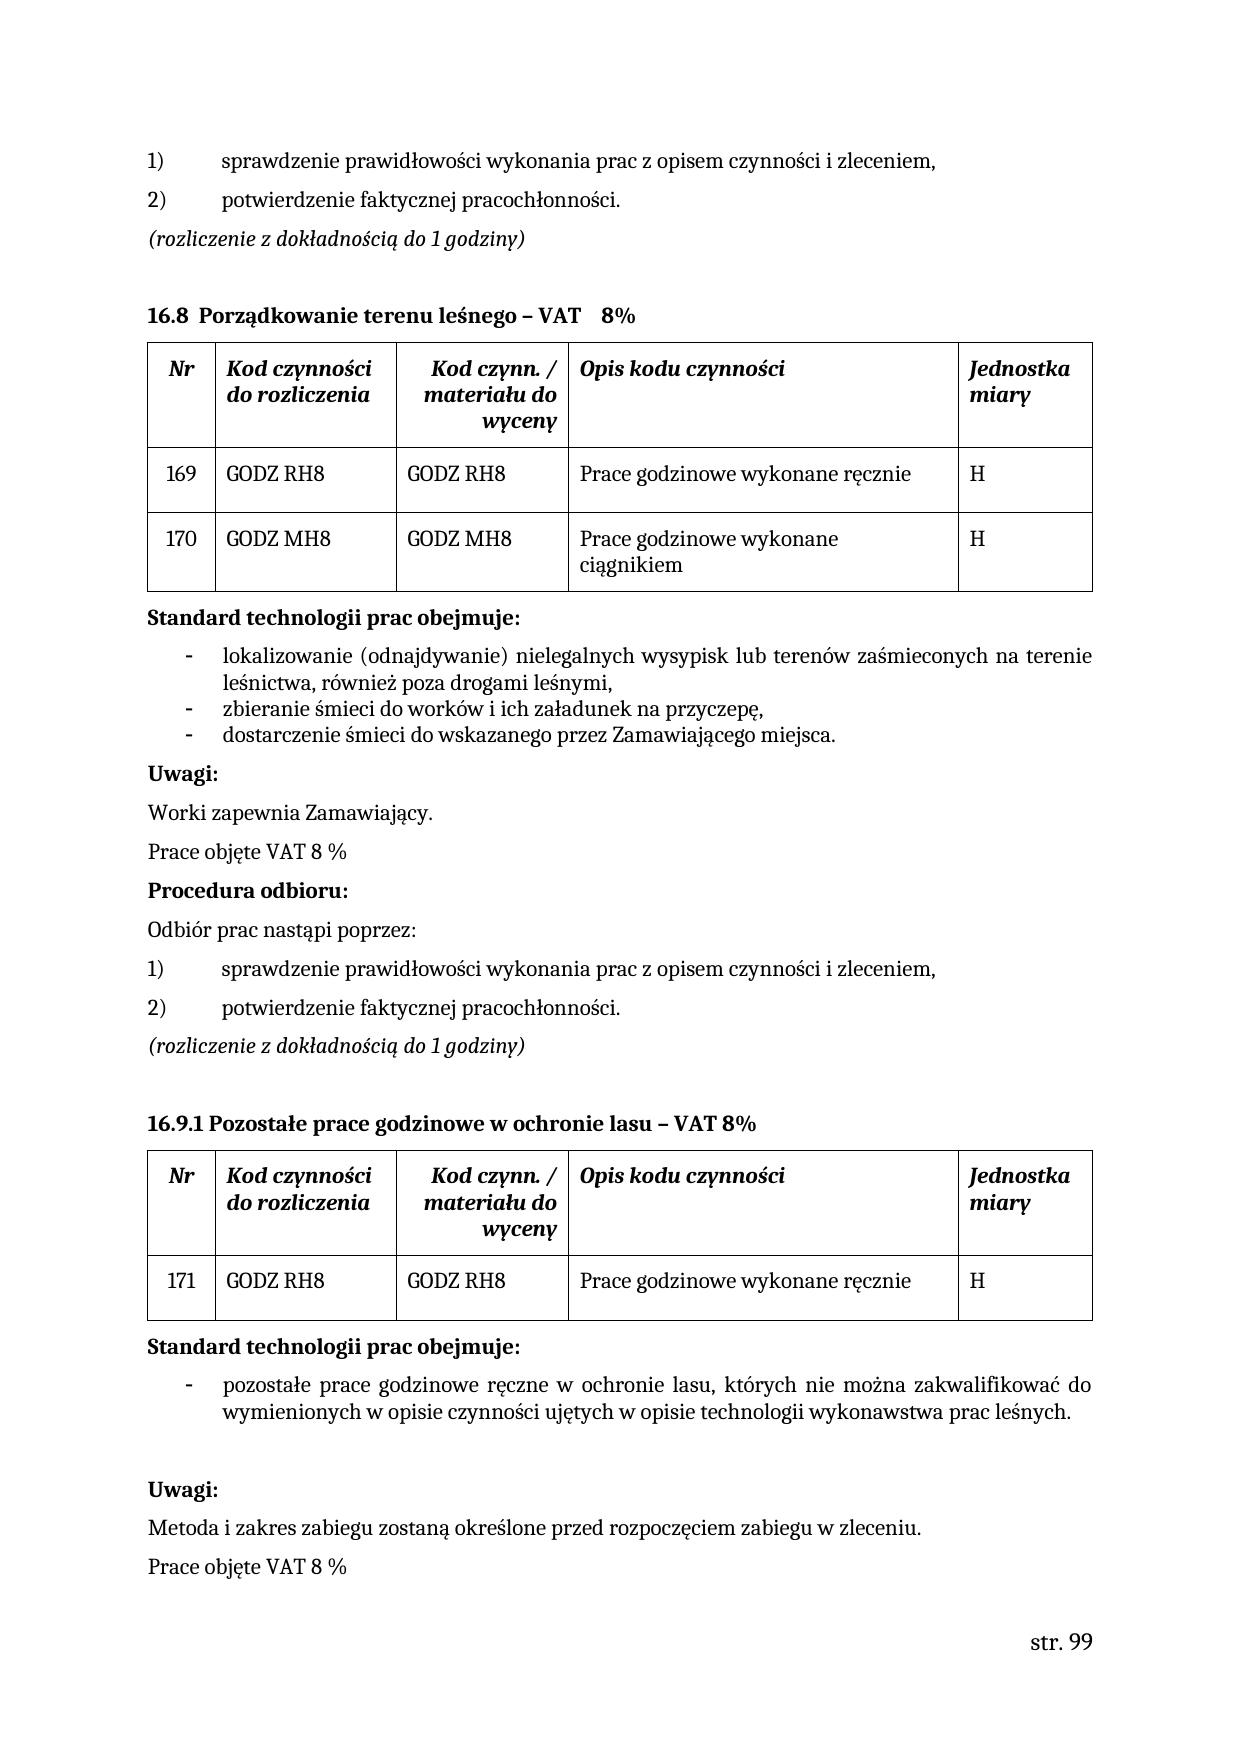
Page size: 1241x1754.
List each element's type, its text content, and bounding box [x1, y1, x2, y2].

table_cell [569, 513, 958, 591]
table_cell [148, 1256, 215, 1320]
list lokalizowanie (odnajdywanie) nielegalnych wysypisk lub terenów zaśmieconych na terenie leśnictwa, również poza drogami leśnymi, [185, 643, 1093, 696]
text Metoda i zakres zabiegu zostaną określone przed rozpoczęciem zabiegu w zleceniu. [148, 1515, 1093, 1542]
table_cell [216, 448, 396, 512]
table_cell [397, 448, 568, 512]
text Prace objęte VAT 8 % [148, 1554, 1093, 1580]
list zbieranie śmieci do worków i ich załadunek na przyczepę, [185, 696, 1093, 722]
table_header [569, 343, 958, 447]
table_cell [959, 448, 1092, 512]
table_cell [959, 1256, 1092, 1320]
text 16.9.1 Pozostałe prace godzinowe w ochronie lasu – VAT 8% [148, 1111, 1093, 1137]
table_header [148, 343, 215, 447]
text (rozliczenie z dokładnością do 1 godziny) [148, 1033, 1093, 1059]
list dostarczenie śmieci do wskazanego przez Zamawiającego miejsca. [185, 722, 1093, 749]
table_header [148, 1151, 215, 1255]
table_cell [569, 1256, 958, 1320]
text 16.8 Porządkowanie terenu leśnego – VAT 8% [148, 303, 1093, 329]
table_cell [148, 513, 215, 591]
text 2) potwierdzenie faktycznej pracochłonności. [148, 994, 1093, 1021]
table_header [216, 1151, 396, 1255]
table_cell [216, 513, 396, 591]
text 1) sprawdzenie prawidłowości wykonania prac z opisem czynności i zleceniem, [148, 148, 1093, 174]
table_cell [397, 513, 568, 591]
text Uwagi: [148, 761, 1093, 787]
text 2) potwierdzenie faktycznej pracochłonności. [148, 186, 1093, 213]
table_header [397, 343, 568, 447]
text Standard technologii prac obejmuje: [148, 604, 1093, 631]
list pozostałe prace godzinowe ręczne w ochronie lasu, których nie można zakwalifikować do wymienionych w opisie czynności ujętych w opisie technologii wykonawstwa prac leśnych. [185, 1372, 1093, 1425]
text Odbiór prac nastąpi poprzez: [148, 917, 1093, 943]
text Prace objęte VAT 8 % [148, 839, 1093, 865]
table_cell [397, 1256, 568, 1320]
text Uwagi: [148, 1476, 1093, 1503]
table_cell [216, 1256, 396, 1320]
text Standard technologii prac obejmuje: [148, 1333, 1093, 1360]
text Procedura odbioru: [148, 878, 1093, 904]
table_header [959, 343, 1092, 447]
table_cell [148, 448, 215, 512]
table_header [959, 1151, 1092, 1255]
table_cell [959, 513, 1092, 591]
text 1) sprawdzenie prawidłowości wykonania prac z opisem czynności i zleceniem, [148, 955, 1093, 982]
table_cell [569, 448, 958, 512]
text Worki zapewnia Zamawiający. [148, 800, 1093, 826]
text (rozliczenie z dokładnością do 1 godziny) [148, 225, 1093, 252]
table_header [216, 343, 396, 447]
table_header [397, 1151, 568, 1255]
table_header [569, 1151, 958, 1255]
